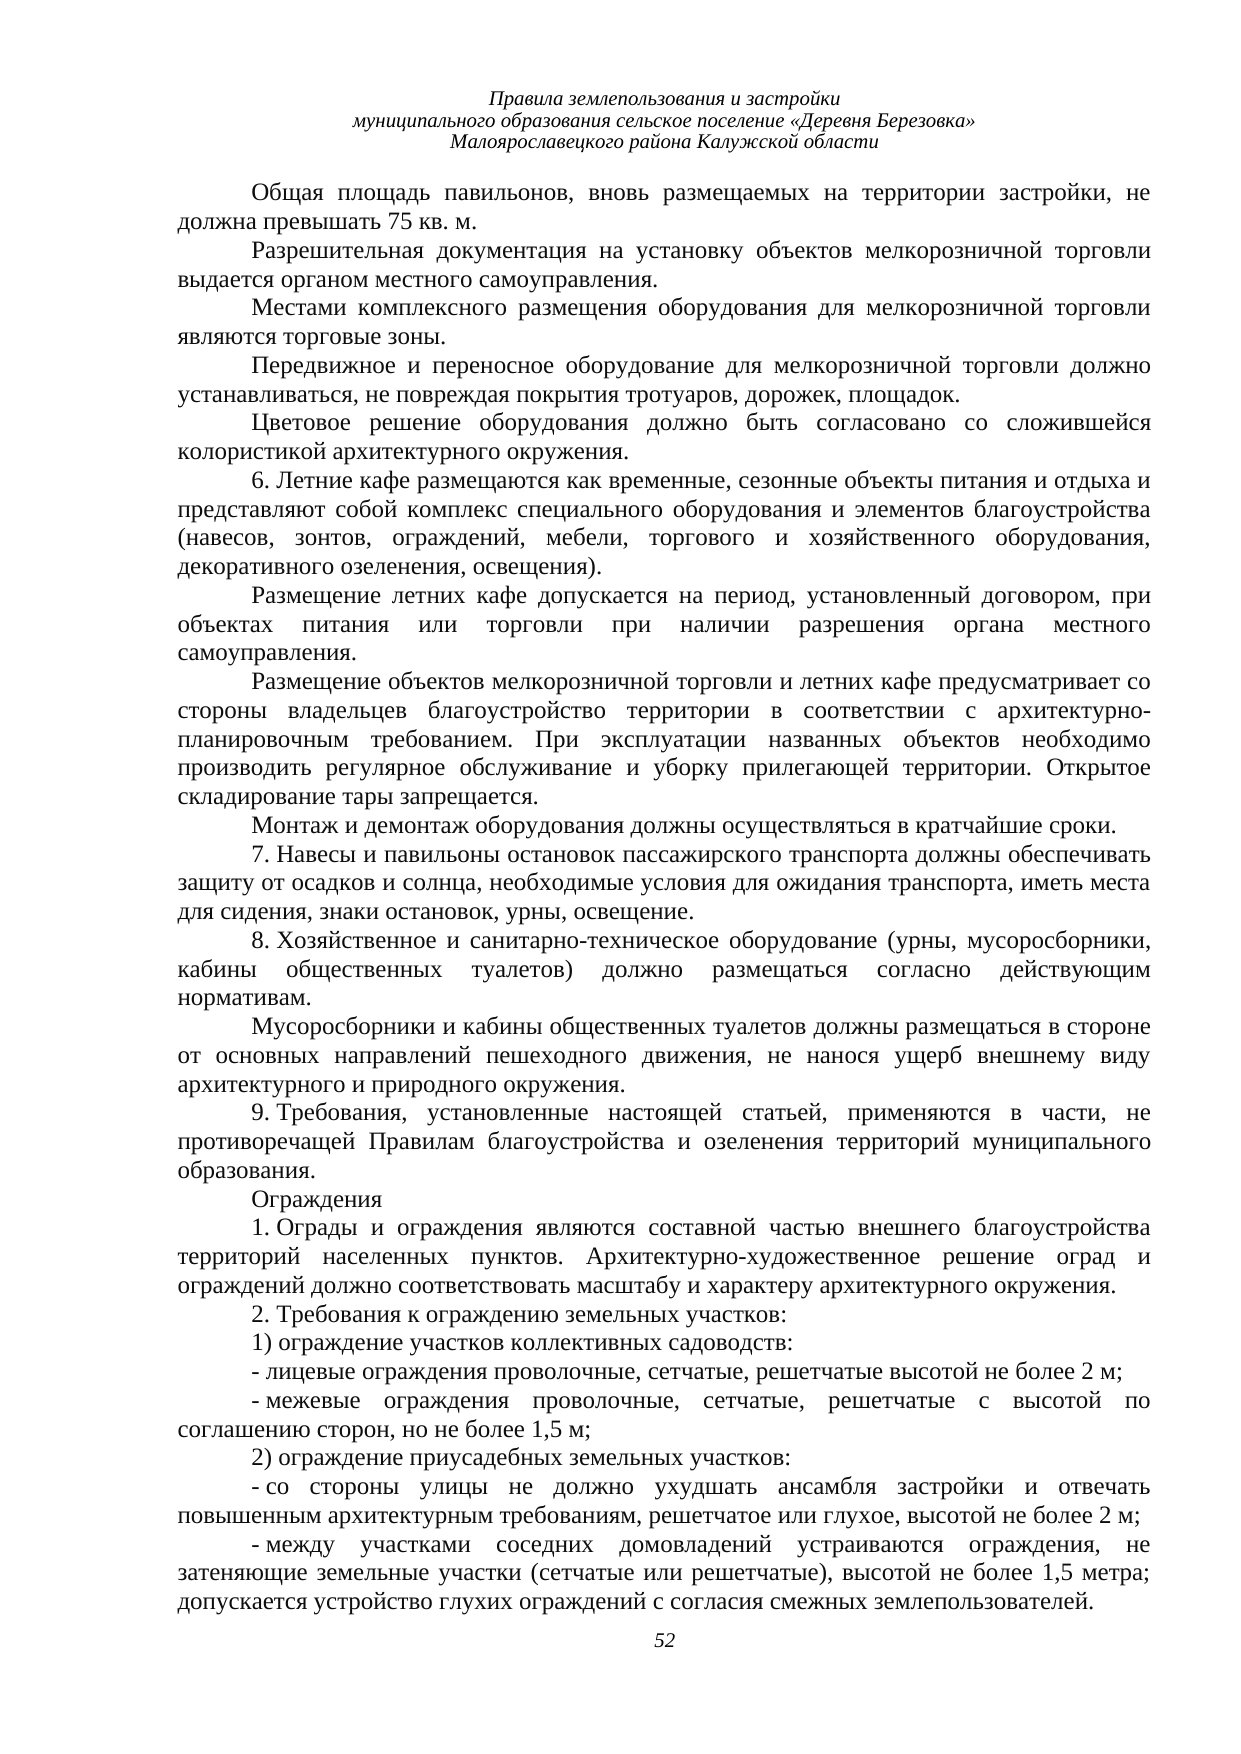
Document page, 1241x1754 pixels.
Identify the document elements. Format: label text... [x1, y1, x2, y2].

text Передвижное и переносное оборудование для мелкорозничной торговли должно устанавливаться, не повреждая покрытия тротуаров, дорожек, площадок. [177, 350, 1152, 407]
text Цветовое решение оборудования должно быть согласовано со сложившейся колористикой архитектурного окружения. [177, 407, 1152, 465]
text 2) ограждение приусадебных земельных участков: [177, 1442, 1152, 1471]
text 7. Навесы и павильоны остановок пассажирского транспорта должны обеспечивать защиту от осадков и солнца, необходимые условия для ожидания транспорта, иметь места для сидения, знаки остановок, урны, освещение. [177, 839, 1152, 925]
text - межевые ограждения проволочные, сетчатые, решетчатые с высотой по соглашению сторон, но не более 1,5 м; [177, 1385, 1152, 1442]
text 1) ограждение участков коллективных садоводств: [177, 1327, 1152, 1356]
text Размещение объектов мелкорозничной торговли и летних кафе предусматривает со стороны владельцев благоустройство территории в соответствии с архитектурно-планировочным требованием. При эксплуатации названных объектов необходимо производить регулярное обслуживание и уборку прилегающей территории. Открытое складирование тары запрещается. [177, 666, 1152, 810]
text Общая площадь павильонов, вновь размещаемых на территории застройки, не должна превышать 75 кв. м. [177, 177, 1152, 235]
text 8. Хозяйственное и санитарно-техническое оборудование (урны, мусоросборники, кабины общественных туалетов) должно размещаться согласно действующим нормативам. [177, 925, 1152, 1011]
text Монтаж и демонтаж оборудования должны осуществляться в кратчайшие сроки. [177, 810, 1152, 839]
text 6. Летние кафе размещаются как временные, сезонные объекты питания и отдыха и представляют собой комплекс специального оборудования и элементов благоустройства (навесов, зонтов, ограждений, мебели, торгового и хозяйственного оборудования, декоративного озеленения, освещения). [177, 465, 1152, 580]
text 9. Требования, установленные настоящей статьей, применяются в части, не противоречащей Правилам благоустройства и озеленения территорий муниципального образования. [177, 1097, 1152, 1184]
text Местами комплексного размещения оборудования для мелкорозничной торговли являются торговые зоны. [177, 292, 1152, 350]
text Мусоросборники и кабины общественных туалетов должны размещаться в стороне от основных направлений пешеходного движения, не нанося ущерб внешнему виду архитектурного и природного окружения. [177, 1011, 1152, 1097]
text - со стороны улицы не должно ухудшать ансамбля застройки и отвечать повышенным архитектурным требованиям, решетчатое или глухое, высотой не более 2 м; [177, 1471, 1152, 1529]
text - лицевые ограждения проволочные, сетчатые, решетчатые высотой не более 2 м; [177, 1356, 1152, 1385]
text - между участками соседних домовладений устраиваются ограждения, не затеняющие земельные участки (сетчатые или решетчатые), высотой не более 1,5 метра; допускается устройство глухих ограждений с согласия смежных землепользователей. [177, 1529, 1152, 1615]
text Ограждения [177, 1184, 1152, 1212]
text 1. Ограды и ограждения являются составной частью внешнего благоустройства территорий населенных пунктов. Архитектурно-художественное решение оград и ограждений должно соответствовать масштабу и характеру архитектурного окружения. [177, 1212, 1152, 1299]
text Размещение летних кафе допускается на период, установленный договором, при объектах питания или торговли при наличии разрешения органа местного самоуправления. [177, 580, 1152, 666]
text 2. Требования к ограждению земельных участков: [177, 1299, 1152, 1327]
text Разрешительная документация на установку объектов мелкорозничной торговли выдается органом местного самоуправления. [177, 235, 1152, 292]
